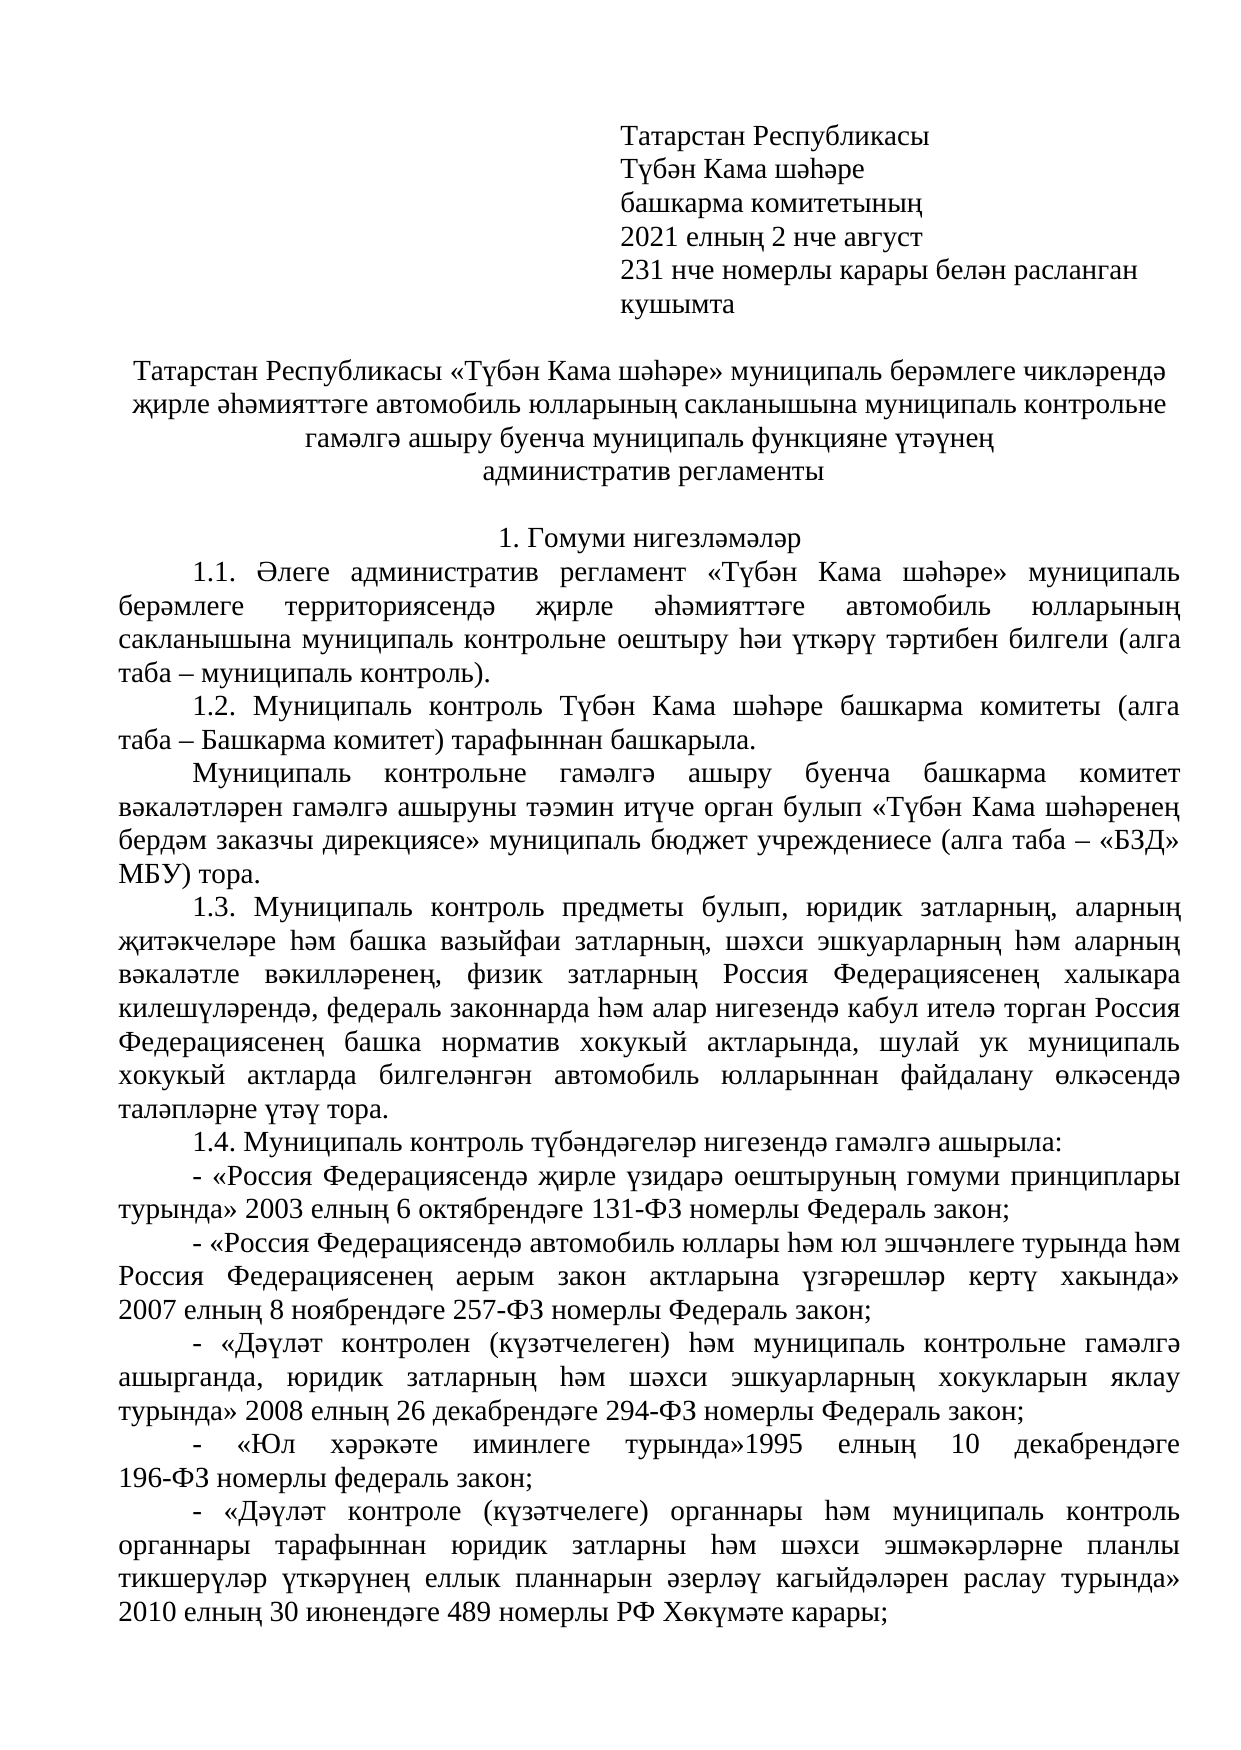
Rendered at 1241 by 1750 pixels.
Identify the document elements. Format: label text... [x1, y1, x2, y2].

text - «Россия Федерациясендә автомобиль юллары һәм юл эшчәнлеге турында һәм Россия Федерациясенең аерым закон актларына үзгәрешләр кертү хакында» 2007 елның 8 ноябрендәге 257-ФЗ номерлы Федераль закон; [118, 1225, 1181, 1326]
text 1.1. Әлеге административ регламент «Түбән Кама шәһәре» муниципаль берәмлеге территориясендә җирле әһәмияттәге автомобиль юлларының сакланышына муниципаль контрольне оештыру һәи үткәрү тәртибен билгели (алга таба – муниципаль контроль). [118, 554, 1181, 688]
text кушымта [620, 286, 1181, 319]
text Муниципаль контрольне гамәлгә ашыру буенча башкарма комитет вәкаләтләрен гамәлгә ашыруны тәэмин итүче орган булып «Түбән Кама шәһәренең бердәм заказчы дирекциясе» муниципаль бюджет учреждениесе (алга таба – «БЗД» МБУ) тора. [118, 755, 1181, 889]
text 1.4. Муниципаль контроль түбәндәгеләр нигезендә гамәлгә ашырыла: [118, 1124, 1181, 1158]
text - «Юл хәрәкәте иминлеге турында»1995 елның 10 декабрендәге 196-ФЗ номерлы федераль закон; [118, 1426, 1181, 1493]
text башкарма комитетының [620, 185, 1181, 219]
text 2021 елның 2 нче август [620, 219, 1181, 252]
title административ регламенты [118, 453, 1181, 487]
text 1.2. Муниципаль контроль Түбән Кама шәһәре башкарма комитеты (алга таба – Башкарма комитет) тарафыннан башкарыла. [118, 688, 1181, 755]
text 1. Гомуми нигезләмәләр [118, 521, 1181, 554]
text Татарстан Республикасы [620, 118, 1181, 152]
text - «Дәүләт контроле (күзәтчелеге) органнары һәм муниципаль контроль органнары тарафыннан юридик затларны һәм шәхси эшмәкәрләрне планлы тикшерүләр үткәрүнең еллык планнарын әзерләү кагыйдәләрен раслау турында» 2010 елның 30 июнендәге 489 номерлы РФ Хөкүмәте карары; [118, 1493, 1181, 1627]
title Татарстан Республикасы «Түбән Кама шәһәре» муниципаль берәмлеге чикләрендә җирле әһәмияттәге автомобиль юлларының сакланышына муниципаль контрольне гамәлгә ашыру буенча муниципаль функцияне үтәүнең [118, 353, 1181, 453]
text - «Россия Федерациясендә җирле үзидарә оештыруның гомуми принциплары турында» 2003 елның 6 октябрендәге 131-ФЗ номерлы Федераль закон; [118, 1158, 1181, 1225]
text - «Дәүләт контролен (күзәтчелеген) һәм муниципаль контрольне гамәлгә ашырганда, юридик затларның һәм шәхси эшкуарларның хокукларын яклау турында» 2008 елның 26 декабрендәге 294-ФЗ номерлы Федераль закон; [118, 1326, 1181, 1426]
text 1.3. Муниципаль контроль предметы булып, юридик затларның, аларның җитәкчеләре һәм башка вазыйфаи затларның, шәхси эшкуарларның һәм аларның вәкаләтле вәкилләренең, физик затларның Россия Федерациясенең халыкара килешүләрендә, федераль законнарда һәм алар нигезендә кабул ителә торган Россия Федерациясенең башка норматив хокукый актларында, шулай ук муниципаль хокукый актларда билгеләнгән автомобиль юлларыннан файдалану өлкәсендә таләпләрне үтәү тора. [118, 889, 1181, 1124]
text 231 нче номерлы карары белән расланган [620, 252, 1181, 286]
text Түбән Кама шәһәре [620, 152, 1181, 185]
